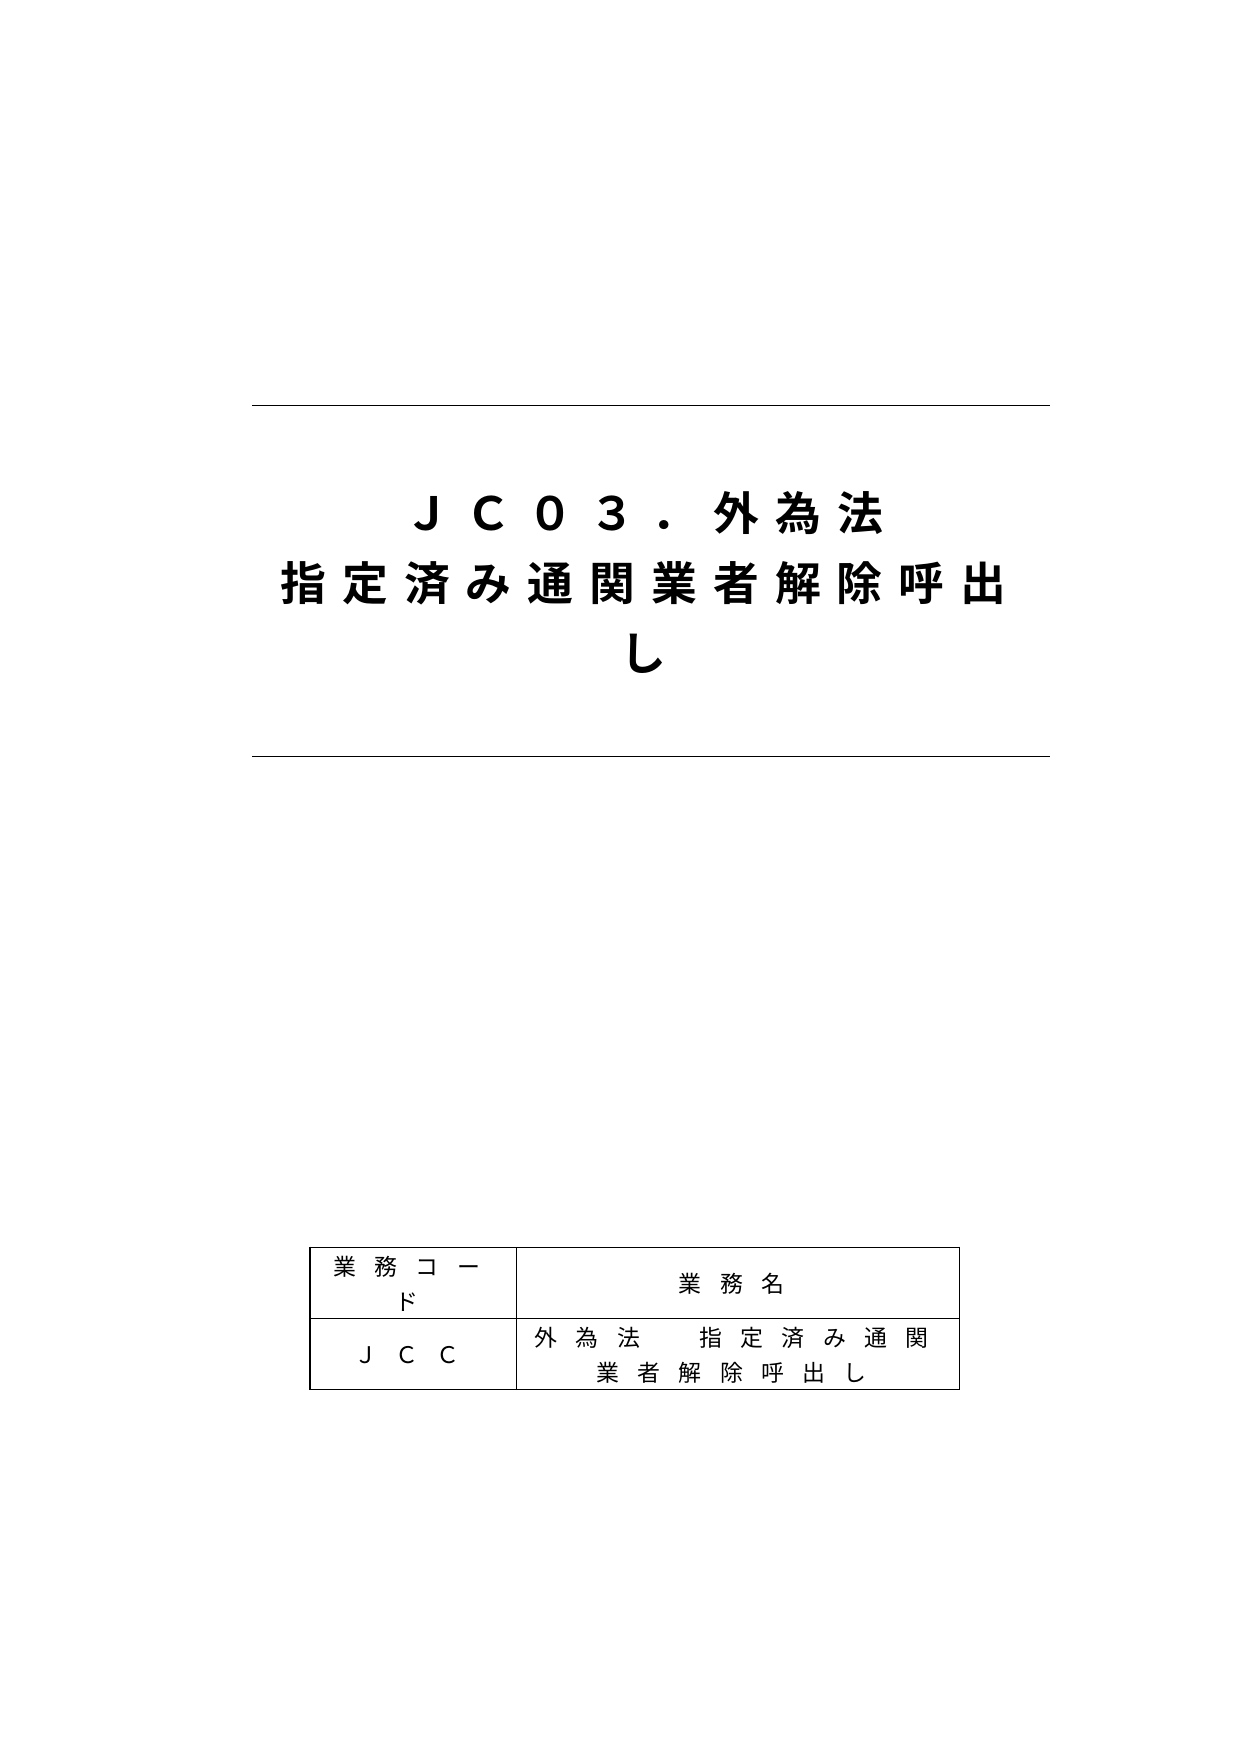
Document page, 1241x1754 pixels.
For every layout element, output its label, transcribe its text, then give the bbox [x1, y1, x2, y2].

table_header 業務コード [311, 1248, 516, 1318]
table_header ＪＣ０３．外為法 指定済み通関業者解除呼出し [252, 406, 1049, 756]
table_header 業務名 [517, 1248, 959, 1318]
table_cell ＪＣＣ [311, 1319, 516, 1389]
table_cell 外為法 指定済み通関業者解除呼出し [517, 1319, 959, 1389]
